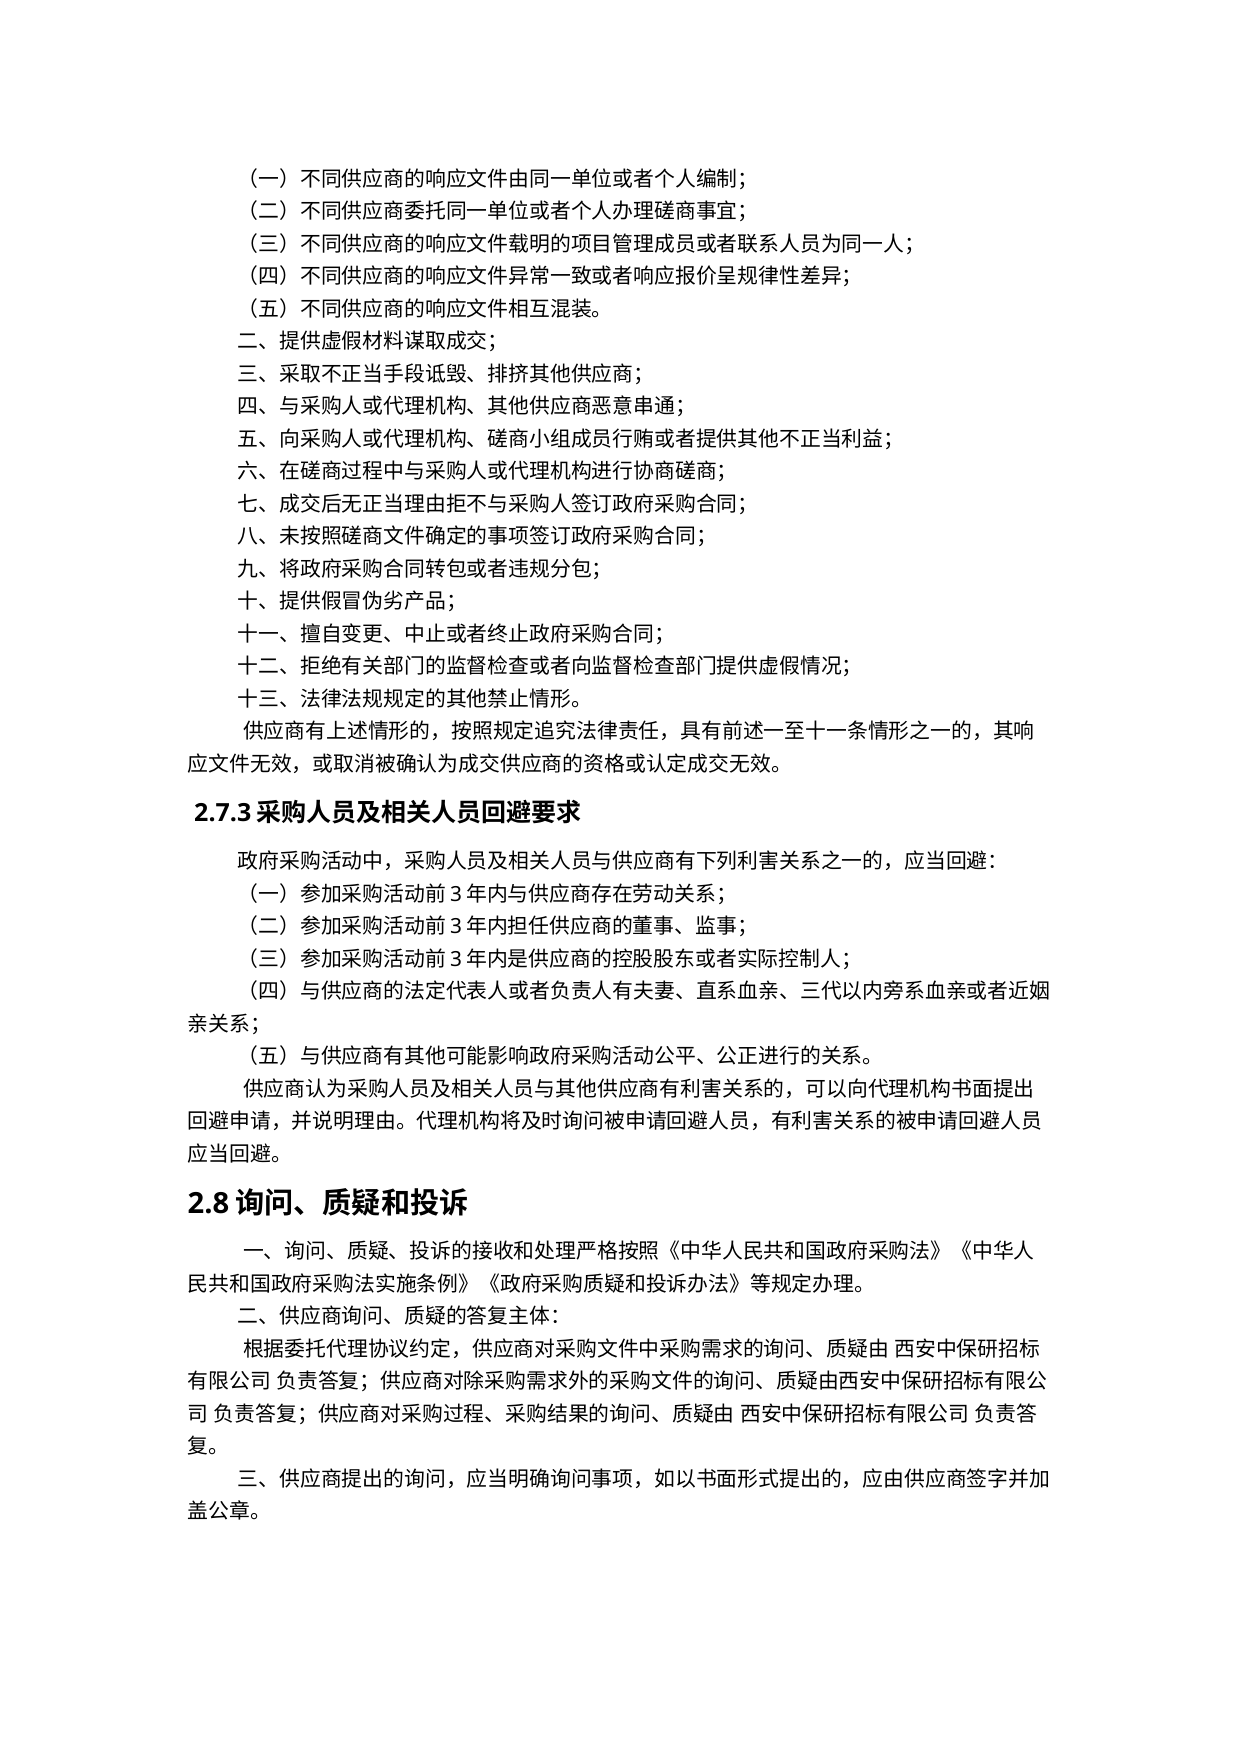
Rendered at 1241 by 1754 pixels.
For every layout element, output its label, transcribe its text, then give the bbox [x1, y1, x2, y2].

text 十、提供假冒伪劣产品； [187, 584, 1053, 617]
text 五、向采购人或代理机构、磋商小组成员行贿或者提供其他不正当利益； [187, 422, 1053, 454]
text 二、提供虚假材料谋取成交； [187, 324, 1053, 357]
text 八、未按照磋商文件确定的事项签订政府采购合同； [187, 519, 1053, 552]
text （四）不同供应商的响应文件异常一致或者响应报价呈规律性差异； [187, 259, 1053, 292]
text （三）参加采购活动前3年内是供应商的控股股东或者实际控制人； [187, 942, 1053, 974]
text 二、供应商询问、质疑的答复主体： [187, 1299, 1053, 1332]
text （五）与供应商有其他可能影响政府采购活动公平、公正进行的关系。 [187, 1039, 1053, 1072]
text 九、将政府采购合同转包或者违规分包； [187, 552, 1053, 584]
text 三、采取不正当手段诋毁、排挤其他供应商； [187, 357, 1053, 389]
text 根据委托代理协议约定，供应商对采购文件中采购需求的询问、质疑由 西安中保研招标有限公司 负责答复；供应商对除采购需求外的采购文件的询问、质疑由西安中保研招标有限公司 负责答复；供应商对采购过程、采购结果的询问、质疑由 西安中保研招标有限公司 负责答复。 [187, 1332, 1053, 1462]
text 2.7.3采购人员及相关人员回避要求 [187, 779, 1053, 844]
text （五）不同供应商的响应文件相互混装。 [187, 292, 1053, 324]
text （一）不同供应商的响应文件由同一单位或者个人编制； [187, 162, 1053, 194]
text 十一、擅自变更、中止或者终止政府采购合同； [187, 617, 1053, 649]
text 政府采购活动中，采购人员及相关人员与供应商有下列利害关系之一的，应当回避： [187, 844, 1053, 877]
text 六、在磋商过程中与采购人或代理机构进行协商磋商； [187, 454, 1053, 487]
text （三）不同供应商的响应文件载明的项目管理成员或者联系人员为同一人； [187, 227, 1053, 259]
text 十二、拒绝有关部门的监督检查或者向监督检查部门提供虚假情况； [187, 649, 1053, 682]
text 四、与采购人或代理机构、其他供应商恶意串通； [187, 389, 1053, 422]
text 供应商认为采购人员及相关人员与其他供应商有利害关系的，可以向代理机构书面提出回避申请，并说明理由。代理机构将及时询问被申请回避人员，有利害关系的被申请回避人员应当回避。 [187, 1072, 1053, 1169]
text 十三、法律法规规定的其他禁止情形。 [187, 682, 1053, 714]
text （二）不同供应商委托同一单位或者个人办理磋商事宜； [187, 194, 1053, 227]
text 2.8询问、质疑和投诉 [187, 1169, 1053, 1234]
text （二）参加采购活动前3年内担任供应商的董事、监事； [187, 909, 1053, 942]
text 三、供应商提出的询问，应当明确询问事项，如以书面形式提出的，应由供应商签字并加盖公章。 [187, 1462, 1053, 1527]
text 七、成交后无正当理由拒不与采购人签订政府采购合同； [187, 487, 1053, 519]
text 一、询问、质疑、投诉的接收和处理严格按照《中华人民共和国政府采购法》《中华人民共和国政府采购法实施条例》《政府采购质疑和投诉办法》等规定办理。 [187, 1234, 1053, 1299]
text （一）参加采购活动前3年内与供应商存在劳动关系； [187, 877, 1053, 909]
text （四）与供应商的法定代表人或者负责人有夫妻、直系血亲、三代以内旁系血亲或者近姻亲关系； [187, 974, 1053, 1039]
text 供应商有上述情形的，按照规定追究法律责任，具有前述一至十一条情形之一的，其响应文件无效，或取消被确认为成交供应商的资格或认定成交无效。 [187, 714, 1053, 779]
